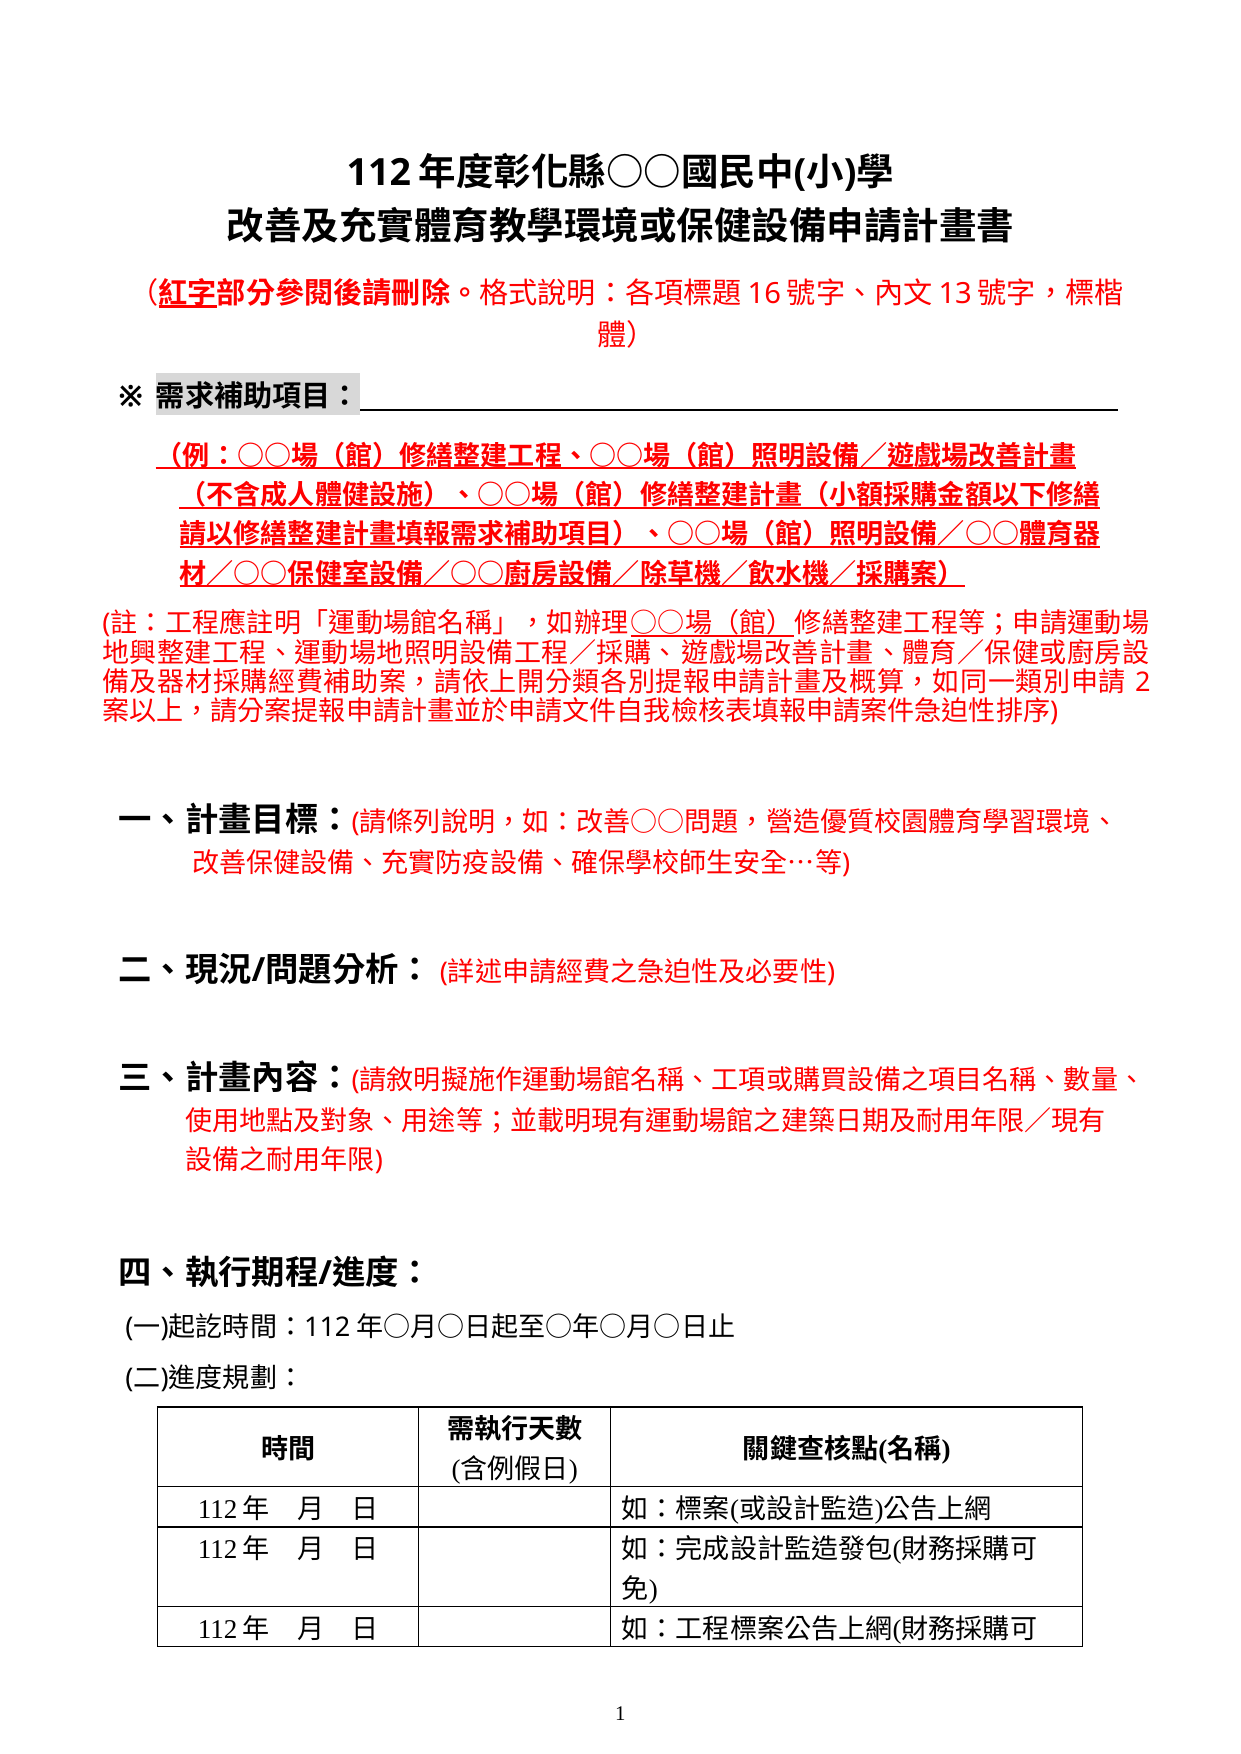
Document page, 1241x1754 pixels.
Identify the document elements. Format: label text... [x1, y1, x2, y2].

text 112年度彰化縣○○國民中(小)學 [118, 142, 1122, 196]
list 需求補助項目： [118, 373, 156, 415]
table_cell [419, 1487, 610, 1526]
table_cell 112年 月 日 [158, 1487, 418, 1526]
table_cell [419, 1528, 610, 1606]
text 二、現況/問題分析： (詳述申請經費之急迫性及必要性) [118, 943, 1122, 991]
table_cell [419, 1607, 610, 1646]
text (一)起訖時間：112年○月○日起至○年○月○日止 [118, 1305, 1122, 1344]
text (註：工程應註明「運動場館名稱」，如辦理○○場（館）修繕整建工程等；申請運動場地興整建工程、運動場地照明設備工程／採購、遊戲場改善計畫、體育／保健或廚房設備及器材採購經費補助案，請依上開分類各別提報申請計畫及概算，如同一類別申請2案以上，請分案提報申請計畫並於申請文件自我檢核表填報申請案件急迫性排序) [102, 609, 1150, 726]
table_cell 112年 月 日 [158, 1607, 418, 1646]
table_cell 如：標案(或設計監造)公告上網 [611, 1487, 1082, 1526]
text 改善及充實體育教學環境或保健設備申請計畫書 [118, 196, 1122, 250]
table_cell 如：完成設計監造發包(財務採購可免) [611, 1528, 1082, 1606]
table_header 時間 [158, 1408, 418, 1486]
table_cell 如：工程標案公告上網(財務採購可免) [611, 1607, 1082, 1646]
text (二)進度規劃： [118, 1356, 1122, 1395]
table_cell 112年 月 日 [158, 1528, 418, 1606]
text 三、計畫內容：(請敘明擬施作運動場館名稱、工項或購買設備之項目名稱、數量、使用地點及對象、用途等；並載明現有運動場館之建築日期及耐用年限／現有設備之耐用年限) [118, 1051, 1122, 1178]
table_header 需執行天數 (含例假日) [419, 1408, 610, 1486]
text 四、執行期程/進度： [118, 1246, 1122, 1294]
list 需求補助項目： [360, 373, 1122, 415]
text 一、計畫目標：(請條列說明，如：改善○○問題，營造優質校園體育學習環境、改善保健設備、充實防疫設備、確保學校師生安全…等) [118, 793, 1122, 881]
table_header 關鍵查核點(名稱) [611, 1408, 1082, 1486]
text （例：○○場（館）修繕整建工程、○○場（館）照明設備／遊戲場改善計畫（不含成人體健設施）、○○場（館）修繕整建計畫（小額採購金額以下修繕請以修繕整建計畫填報需求補助項目）、○○場（館）照明設備／○○體育器材／○○保健室設備／○○廚房設備／除草機／飲水機／採購案） [156, 434, 1122, 591]
text （紅字部分參閱後請刪除。格式說明：各項標題16號字、內文13號字，標楷體） [102, 269, 1150, 354]
